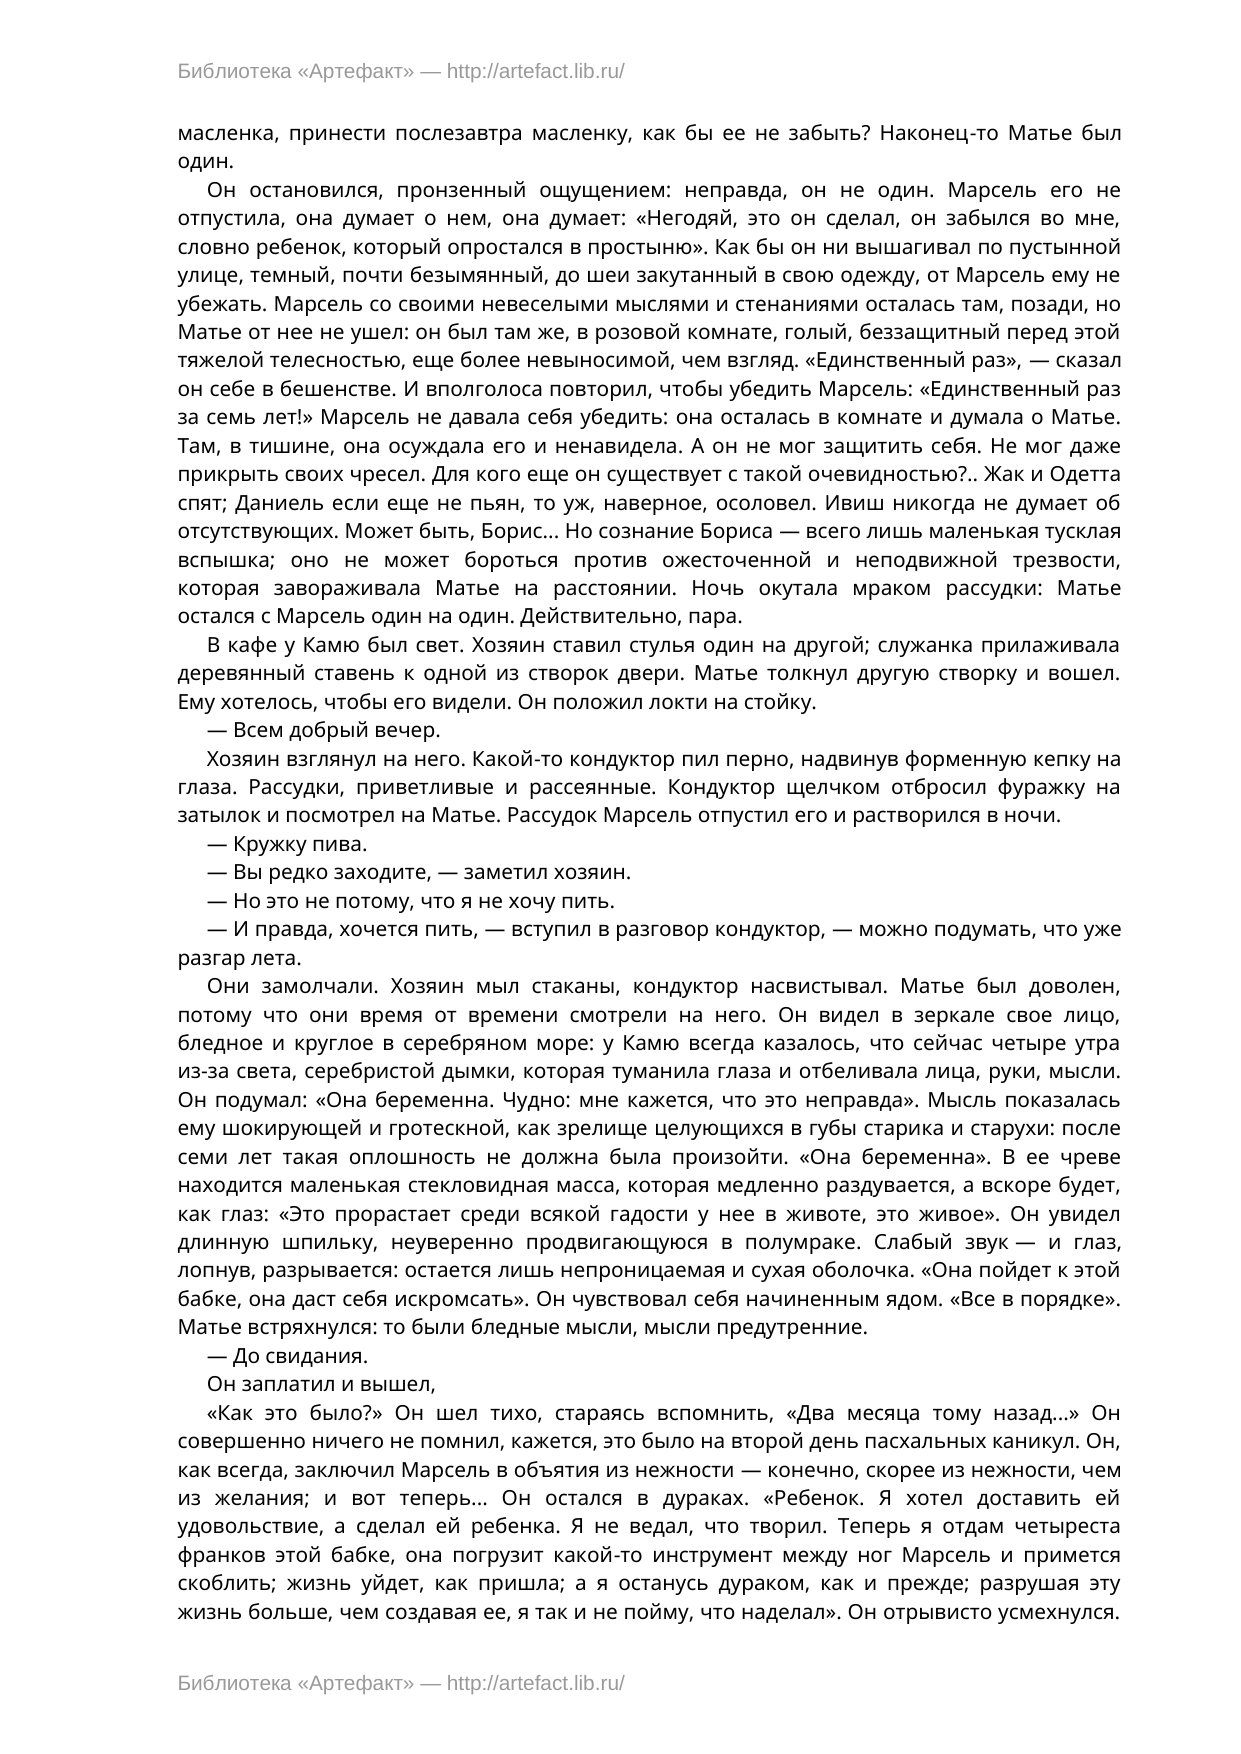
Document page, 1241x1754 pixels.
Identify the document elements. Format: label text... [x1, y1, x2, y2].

text — Вы редко заходите, — заметил хозяин. [177, 857, 1122, 886]
text — И правда, хочется пить, — вступил в разговор кондуктор, — можно подумать, что уже разгар лета. [177, 914, 1122, 971]
text — Всем добрый вечер. [177, 715, 1122, 744]
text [177, 118, 1122, 175]
text — До свидания. [177, 1341, 1122, 1369]
text Он остановился, пронзенный ощущением: неправда, он не один. Марсель его не отпустила, она думает о нем, она думает: «Негодяй, это он сделал, он забылся во мне, словно ребенок, который опростался в простыню». Как бы он ни вышагивал по пустынной улице, темный, почти безымянный, до шеи закутанный в свою одежду, от Марсель ему не убежать. Марсель со своими невеселыми мыслями и стенаниями осталась там, позади, но Матье от нее не ушел: он был там же, в розовой комнате, голый, беззащитный перед этой тяжелой телесностью, еще более невыносимой, чем взгляд. «Единственный раз», — сказал он себе в бешенстве. И вполголоса повторил, чтобы убедить Марсель: «Единственный раз за семь лет!» Марсель не давала себя убедить: она осталась в комнате и думала о Матье. Там, в тишине, она осуждала его и ненавидела. А он не мог защитить себя. Не мог даже прикрыть своих чресел. Для кого еще он существует с такой очевидностью?.. Жак и Одетта спят; Даниель если еще не пьян, то уж, наверное, осоловел. Ивиш никогда не думает об отсутствующих. Может быть, Борис... Но сознание Бориса — всего лишь маленькая тусклая вспышка; оно не может бороться против ожесточенной и неподвижной трезвости, которая завораживала Матье на расстоянии. Ночь окутала мраком рассудки: Матье остался с Марсель один на один. Действительно, пара. [177, 175, 1122, 630]
text Хозяин взглянул на него. Какой-то кондуктор пил перно, надвинув форменную кепку на глаза. Рассудки, приветливые и рассеянные. Кондуктор щелчком отбросил фуражку на затылок и посмотрел на Матье. Рассудок Марсель отпустил его и растворился в ночи. [177, 744, 1122, 829]
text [177, 1398, 1122, 1625]
text В кафе у Камю был свет. Хозяин ставил стулья один на другой; служанка прилаживала деревянный ставень к одной из створок двери. Матье толкнул другую створку и вошел. Ему хотелось, чтобы его видели. Он положил локти на стойку. [177, 630, 1122, 715]
text Он заплатил и вышел, [177, 1369, 1122, 1398]
text Они замолчали. Хозяин мыл стаканы, кондуктор насвистывал. Матье был доволен, потому что они время от времени смотрели на него. Он видел в зеркале свое лицо, бледное и круглое в серебряном море: у Камю всегда казалось, что сейчас четыре утра из-за света, серебристой дымки, которая туманила глаза и отбеливала лица, руки, мысли. Он подумал: «Она беременна. Чудно: мне кажется, что это неправда». Мысль показалась ему шокирующей и гротескной, как зрелище целующихся в губы старика и старухи: после семи лет такая оплошность не должна была произойти. «Она беременна». В ее чреве находится маленькая стекловидная масса, которая медленно раздувается, а вскоре будет, как глаз: «Это прорастает среди всякой гадости у нее в животе, это живое». Он увидел длинную шпильку, неуверенно продвигающуюся в полумраке. Слабый звук — и глаз, лопнув, разрывается: остается лишь непроницаемая и сухая оболочка. «Она пойдет к этой бабке, она даст себя искромсать». Он чувствовал себя начиненным ядом. «Все в порядке». Матье встряхнулся: то были бледные мысли, мысли предутренние. [177, 971, 1122, 1341]
text — Кружку пива. [177, 829, 1122, 857]
text — Но это не потому, что я не хочу пить. [177, 886, 1122, 914]
